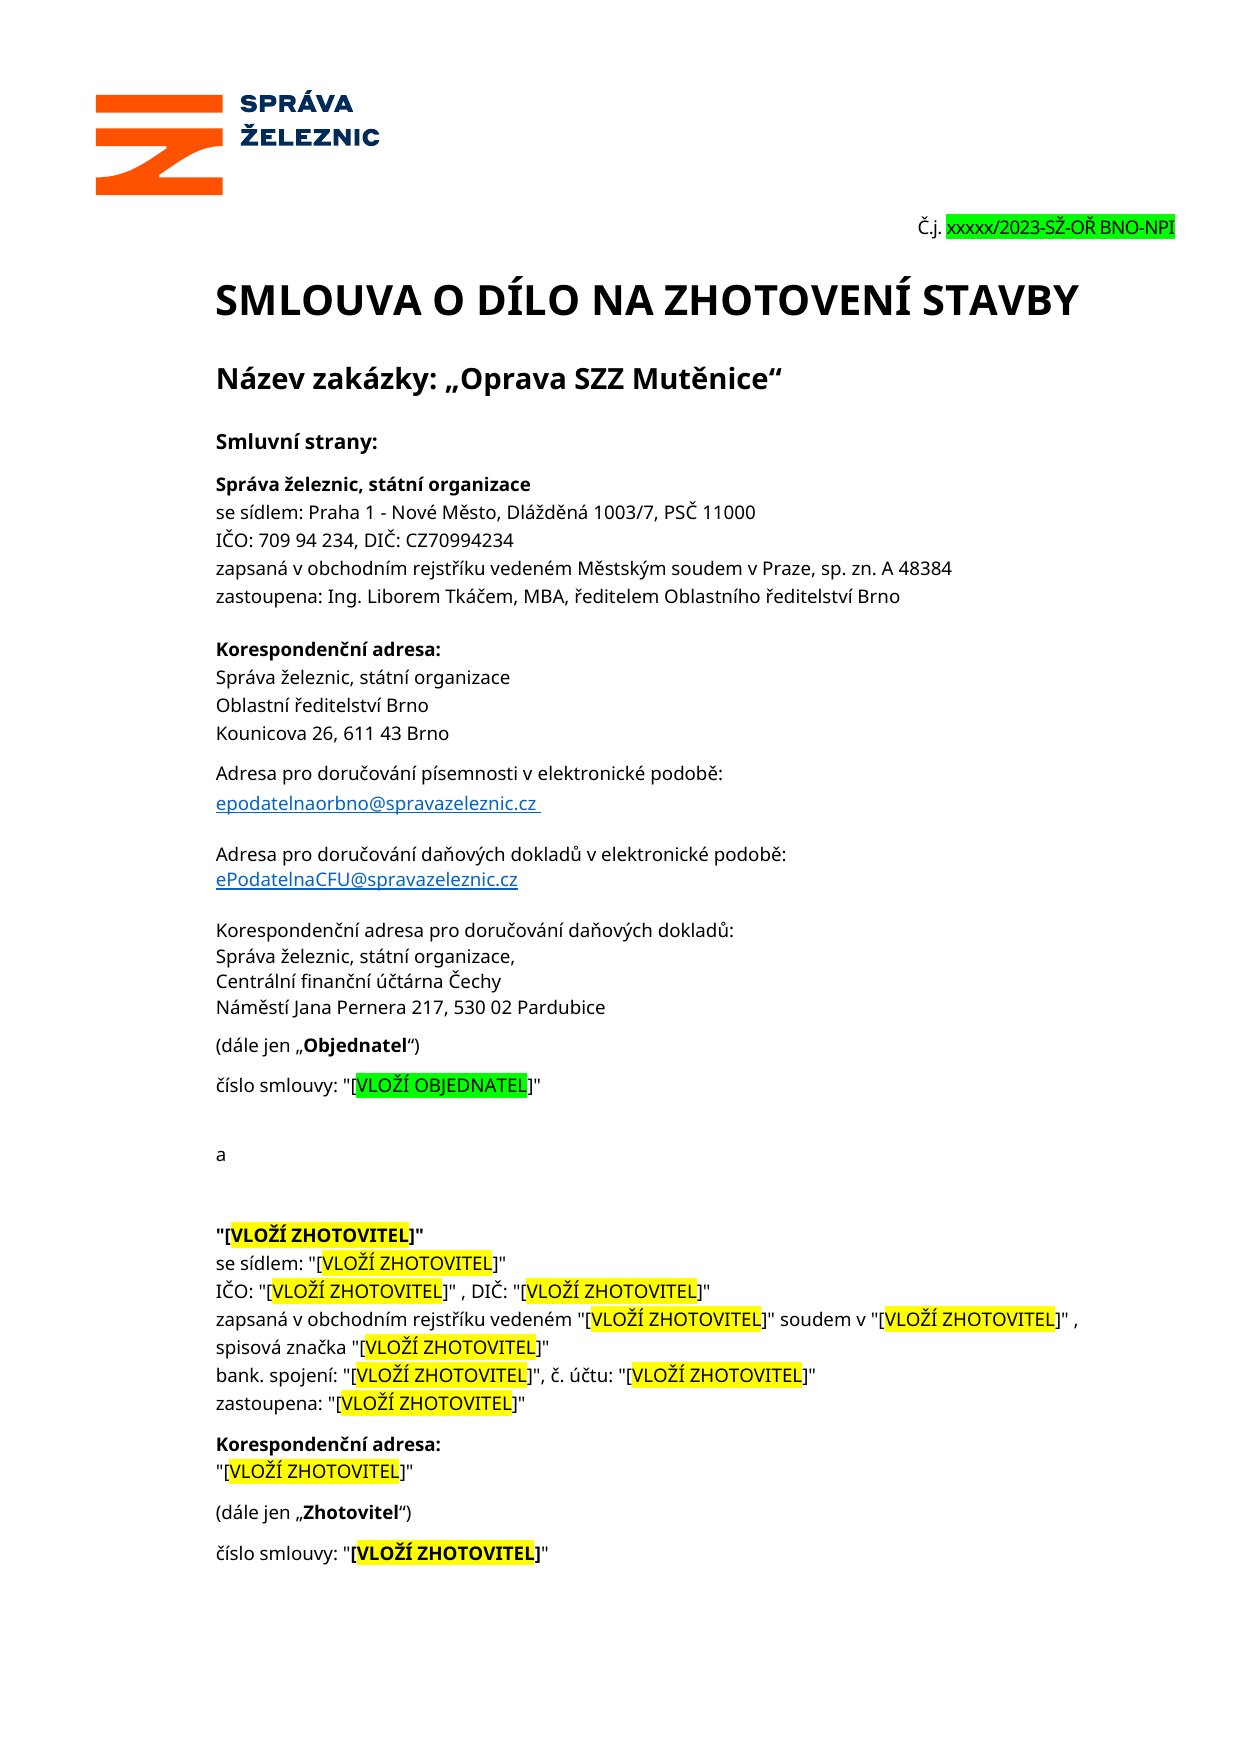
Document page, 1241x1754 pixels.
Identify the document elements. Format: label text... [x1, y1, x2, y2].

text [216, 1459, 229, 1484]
text "[VLOŽÍ ZHOTOVITEL]" [399, 1459, 1093, 1484]
text ePodatelnaCFU@spravazeleznic.cz [216, 866, 1093, 892]
text (dále jen „Zhotovitel“) [216, 1499, 1093, 1525]
text epodatelnaorbno@spravazeleznic.cz [216, 790, 1093, 815]
text "[VLOŽÍ ZHOTOVITEL]" [409, 1222, 1093, 1248]
text IČO: 709 94 234, DIČ: CZ70994234 [216, 527, 1093, 552]
text bank. spojení: "[VLOŽÍ ZHOTOVITEL]", č. účtu: "[VLOŽÍ ZHOTOVITEL]" [802, 1362, 1093, 1388]
text se sídlem: Praha 1 - Nové Město, Dlážděná 1003/7, PSČ 11000 [216, 499, 1093, 524]
text Správa železnic, státní organizace [216, 471, 1093, 496]
text Korespondenční adresa: [216, 1431, 1093, 1456]
text Kounicova 26, 611 43 Brno [216, 720, 1093, 746]
text Správa železnic, státní organizace, [216, 943, 1093, 968]
text Adresa pro doručování písemnosti v elektronické podobě: [216, 761, 1093, 786]
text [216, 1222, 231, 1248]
text Korespondenční adresa pro doručování daňových dokladů: [216, 917, 1093, 943]
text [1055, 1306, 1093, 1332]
text IČO: "[VLOŽÍ ZHOTOVITEL]" , DIČ: "[VLOŽÍ ZHOTOVITEL]" [697, 1278, 1093, 1304]
text Adresa pro doručování daňových dokladů v elektronické podobě: [216, 841, 1093, 866]
text zastoupena: "[VLOŽÍ ZHOTOVITEL]" [512, 1390, 1093, 1416]
text Náměstí Jana Pernera 217, 530 02 Pardubice [216, 994, 1093, 1019]
text zastoupena: "[VLOŽÍ ZHOTOVITEL]" [216, 1390, 341, 1416]
text Název zakázky: „Oprava SZZ Mutěnice“ [216, 358, 1093, 398]
text Korespondenční adresa: [216, 636, 1093, 662]
text číslo smlouvy: "[VLOŽÍ OBJEDNATEL]" [527, 1073, 1093, 1098]
text se sídlem: "[VLOŽÍ ZHOTOVITEL]" [216, 1250, 322, 1276]
text se sídlem: "[VLOŽÍ ZHOTOVITEL]" [492, 1250, 1093, 1276]
text spisová značka "[VLOŽÍ ZHOTOVITEL]" [536, 1334, 1093, 1360]
text Smluvní strany: [216, 427, 1093, 456]
text spisová značka "[VLOŽÍ ZHOTOVITEL]" [216, 1334, 365, 1360]
text Oblastní ředitelství Brno [216, 692, 1093, 718]
text Centrální finanční účtárna Čechy [216, 968, 1093, 994]
text zapsaná v obchodním rejstříku vedeném Městským soudem v Praze, sp. zn. A 48384 [216, 555, 1093, 581]
text (dále jen „Objednatel“) [216, 1032, 1093, 1058]
text zastoupena: Ing. Liborem Tkáčem, MBA, ředitelem Oblastního ředitelství Brno [216, 583, 1093, 608]
text číslo smlouvy: "[VLOŽÍ ZHOTOVITEL]" [216, 1540, 357, 1565]
text a [216, 1141, 1093, 1167]
text SMLOUVA O DÍLO NA ZHOTOVENÍ STAVBY [216, 271, 1093, 328]
text zapsaná v obchodním rejstříku vedeném "[VLOŽÍ ZHOTOVITEL]" soudem v "[VLOŽÍ ZHOTOVITEL]" , [216, 1306, 591, 1332]
text číslo smlouvy: "[VLOŽÍ OBJEDNATEL]" [216, 1073, 356, 1098]
text Správa železnic, státní organizace [216, 664, 1093, 689]
text číslo smlouvy: "[VLOŽÍ ZHOTOVITEL]" [534, 1540, 1093, 1565]
